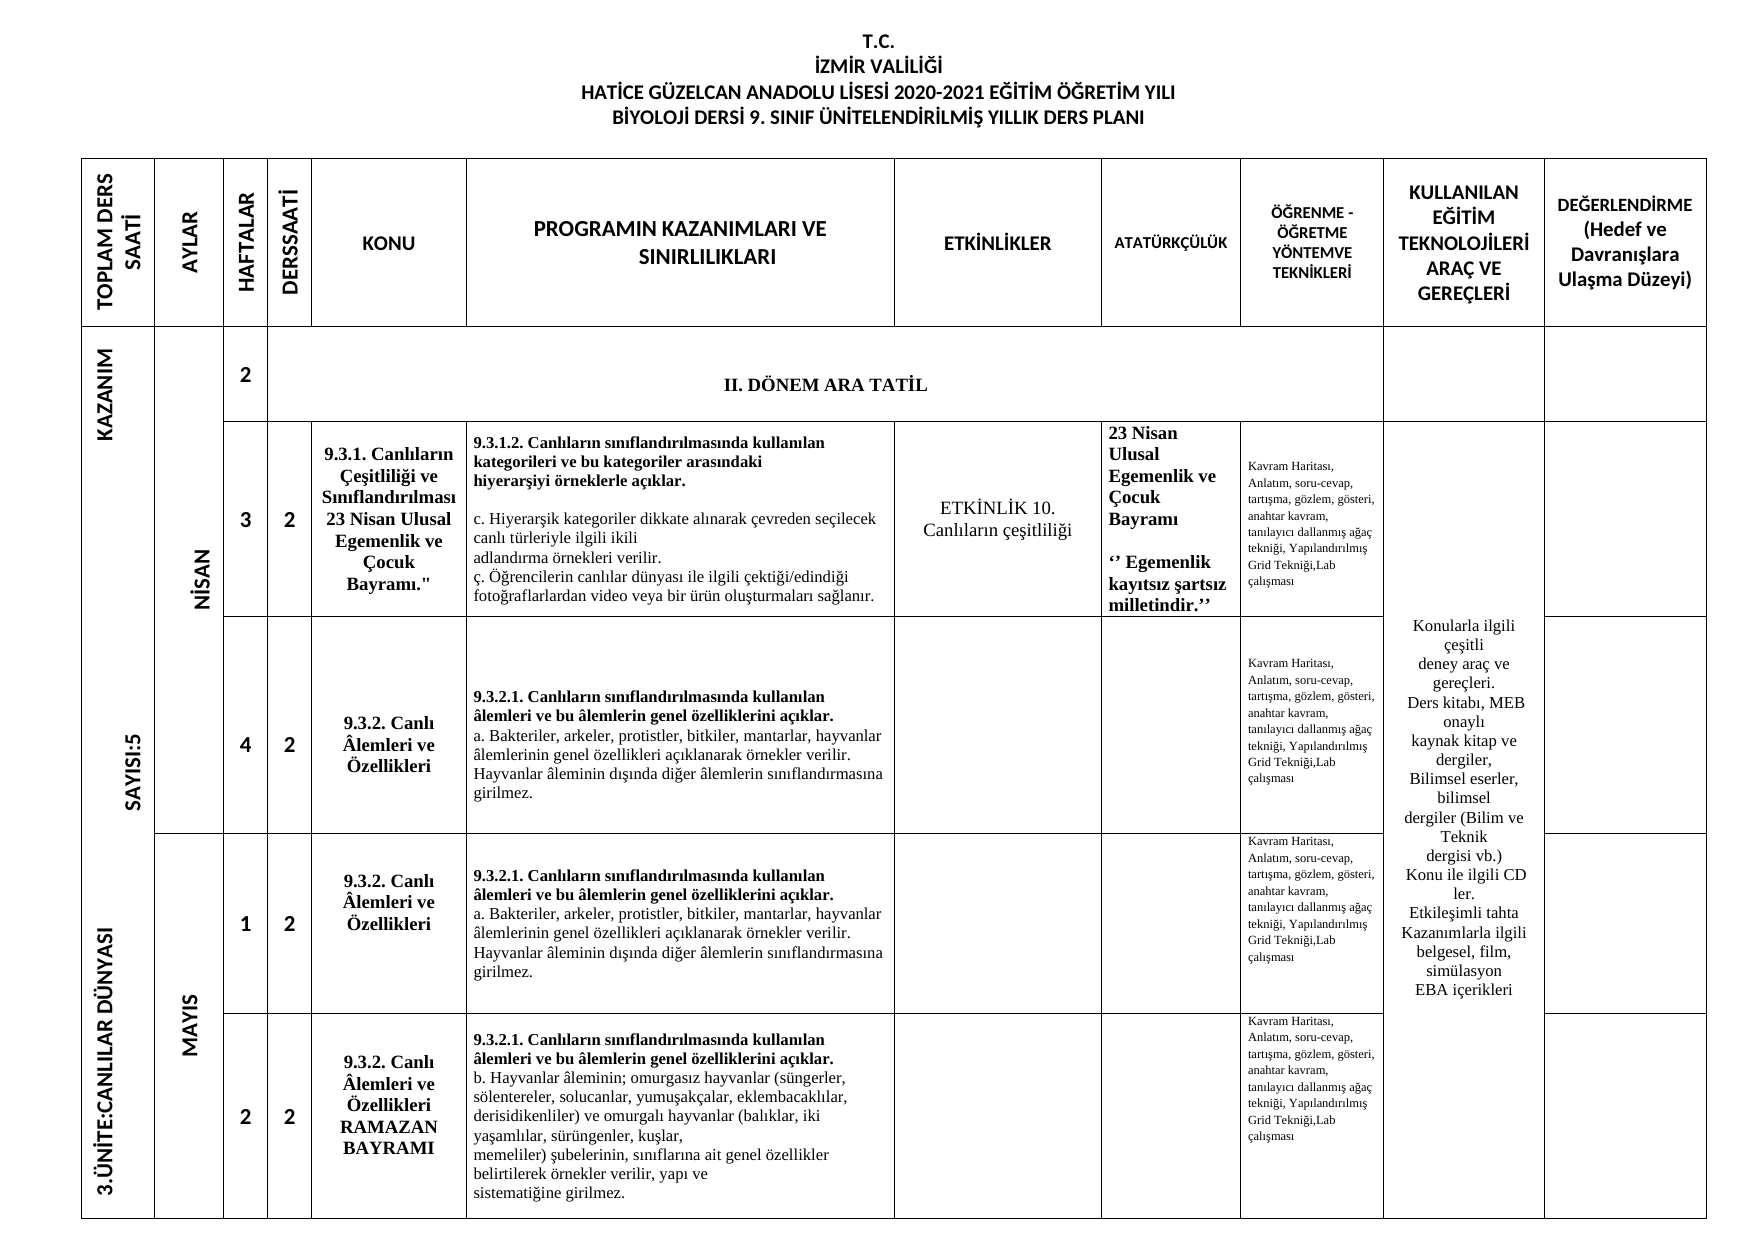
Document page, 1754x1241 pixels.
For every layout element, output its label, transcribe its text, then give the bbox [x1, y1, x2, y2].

table_cell NİSAN [155, 327, 223, 833]
table_cell AYLAR [155, 159, 223, 326]
table_cell DEĞERLENDİRME (Hedef ve Davranışlara Ulaşma Düzeyi) [1545, 159, 1706, 326]
table_cell 2 [224, 1014, 267, 1218]
table_cell [1545, 834, 1706, 1013]
table_cell [1102, 655, 1240, 833]
table_cell [1241, 617, 1383, 655]
table_cell ETKİNLİK 10. Canlıların çeşitliliği [895, 422, 1101, 616]
table_cell II. DÖNEM ARA TATİL [268, 327, 1383, 421]
table_cell ÖĞRENME -ÖĞRETME YÖNTEMVE TEKNİKLERİ [1241, 159, 1383, 326]
table_cell PROGRAMIN KAZANIMLARI VE SINIRLILIKLARI [467, 159, 894, 326]
table_cell [1102, 834, 1240, 1013]
table_cell [895, 1014, 1101, 1218]
table_cell [1102, 617, 1240, 655]
table_cell [224, 617, 267, 655]
table_cell [268, 617, 311, 655]
table_cell 9.3.2. Canlı Âlemleri ve Özellikleri RAMAZAN BAYRAMI [312, 1014, 466, 1218]
table_cell KULLANILAN EĞİTİM TEKNOLOJİLERİ ARAÇ VE GEREÇLERİ [1384, 159, 1544, 326]
table_cell 9.3.1.2. Canlıların sınıflandırılmasında kullanılan kategorileri ve bu kategoriler arasındaki hiyerarşiyi örneklerle açıklar. c. Hiyerarşik kategoriler dikkate alınarak çevreden seçilecek canlı türleriyle ilgili ikili adlandırma örnekleri verilir. ç. Öğrencilerin canlılar dünyası ile ilgili çektiği/edindiği fotoğraflarlardan video veya bir ürün oluşturmaları sağlanır. [467, 422, 894, 616]
table_cell 1 [224, 834, 267, 1013]
table_cell 9.3.2. Canlı Âlemleri ve Özellikleri [312, 834, 466, 1013]
table_cell [895, 655, 1101, 833]
table_cell [895, 617, 1101, 655]
table_cell 9.3.1. Canlıların Çeşitliliği ve Sınıflandırılması 23 Nisan Ulusal Egemenlik ve Çocuk Bayramı." [312, 422, 466, 616]
table_cell [467, 617, 894, 655]
table_cell 2 [268, 1014, 311, 1218]
table_cell [1545, 1014, 1706, 1218]
table_cell 2 [268, 655, 311, 833]
table_cell ETKİNLİKLER [895, 159, 1101, 326]
table_cell DERSSAATİ [268, 159, 311, 326]
table_cell ATATÜRKÇÜLÜK [1102, 159, 1240, 326]
table_cell 3.ÜNİTE:CANLILAR DÜNYASI KAZANIM SAYISI:5 [82, 327, 154, 1218]
table_cell TOPLAM DERS SAATİ [82, 159, 154, 326]
table_cell 2 [268, 834, 311, 1013]
table_cell 9.3.2.1. Canlıların sınıflandırılmasında kullanılan âlemleri ve bu âlemlerin genel özelliklerini açıklar. a. Bakteriler, arkeler, protistler, bitkiler, mantarlar, hayvanlar âlemlerinin genel özellikleri açıklanarak örnekler verilir. Hayvanlar âleminin dışında diğer âlemlerin sınıflandırmasına girilmez. [467, 655, 894, 833]
table_cell KONU [312, 159, 466, 326]
table_cell [1545, 327, 1706, 421]
table_cell 2 [268, 422, 311, 616]
table_cell 23 Nisan Ulusal Egemenlik ve Çocuk Bayramı ‘’ Egemenlik kayıtsız şartsız milletindir.’’ [1102, 422, 1240, 616]
table_cell [1545, 422, 1706, 616]
table_cell [1102, 1014, 1240, 1218]
table_cell MAYIS [155, 834, 223, 1218]
table_cell 9.3.2.1. Canlıların sınıflandırılmasında kullanılan âlemleri ve bu âlemlerin genel özelliklerini açıklar. a. Bakteriler, arkeler, protistler, bitkiler, mantarlar, hayvanlar âlemlerinin genel özellikleri açıklanarak örnekler verilir. Hayvanlar âleminin dışında diğer âlemlerin sınıflandırmasına girilmez. [467, 834, 894, 1013]
table_cell HAFTALAR [224, 159, 267, 326]
table_cell [895, 834, 1101, 1013]
table_cell [1384, 327, 1544, 421]
table_cell [312, 617, 466, 655]
table_cell 2 [224, 327, 267, 421]
table_cell [1545, 617, 1706, 833]
table_cell 4 [224, 655, 267, 833]
table_cell 9.3.2. Canlı Âlemleri ve Özellikleri [312, 655, 466, 833]
table_cell 3 [224, 422, 267, 616]
